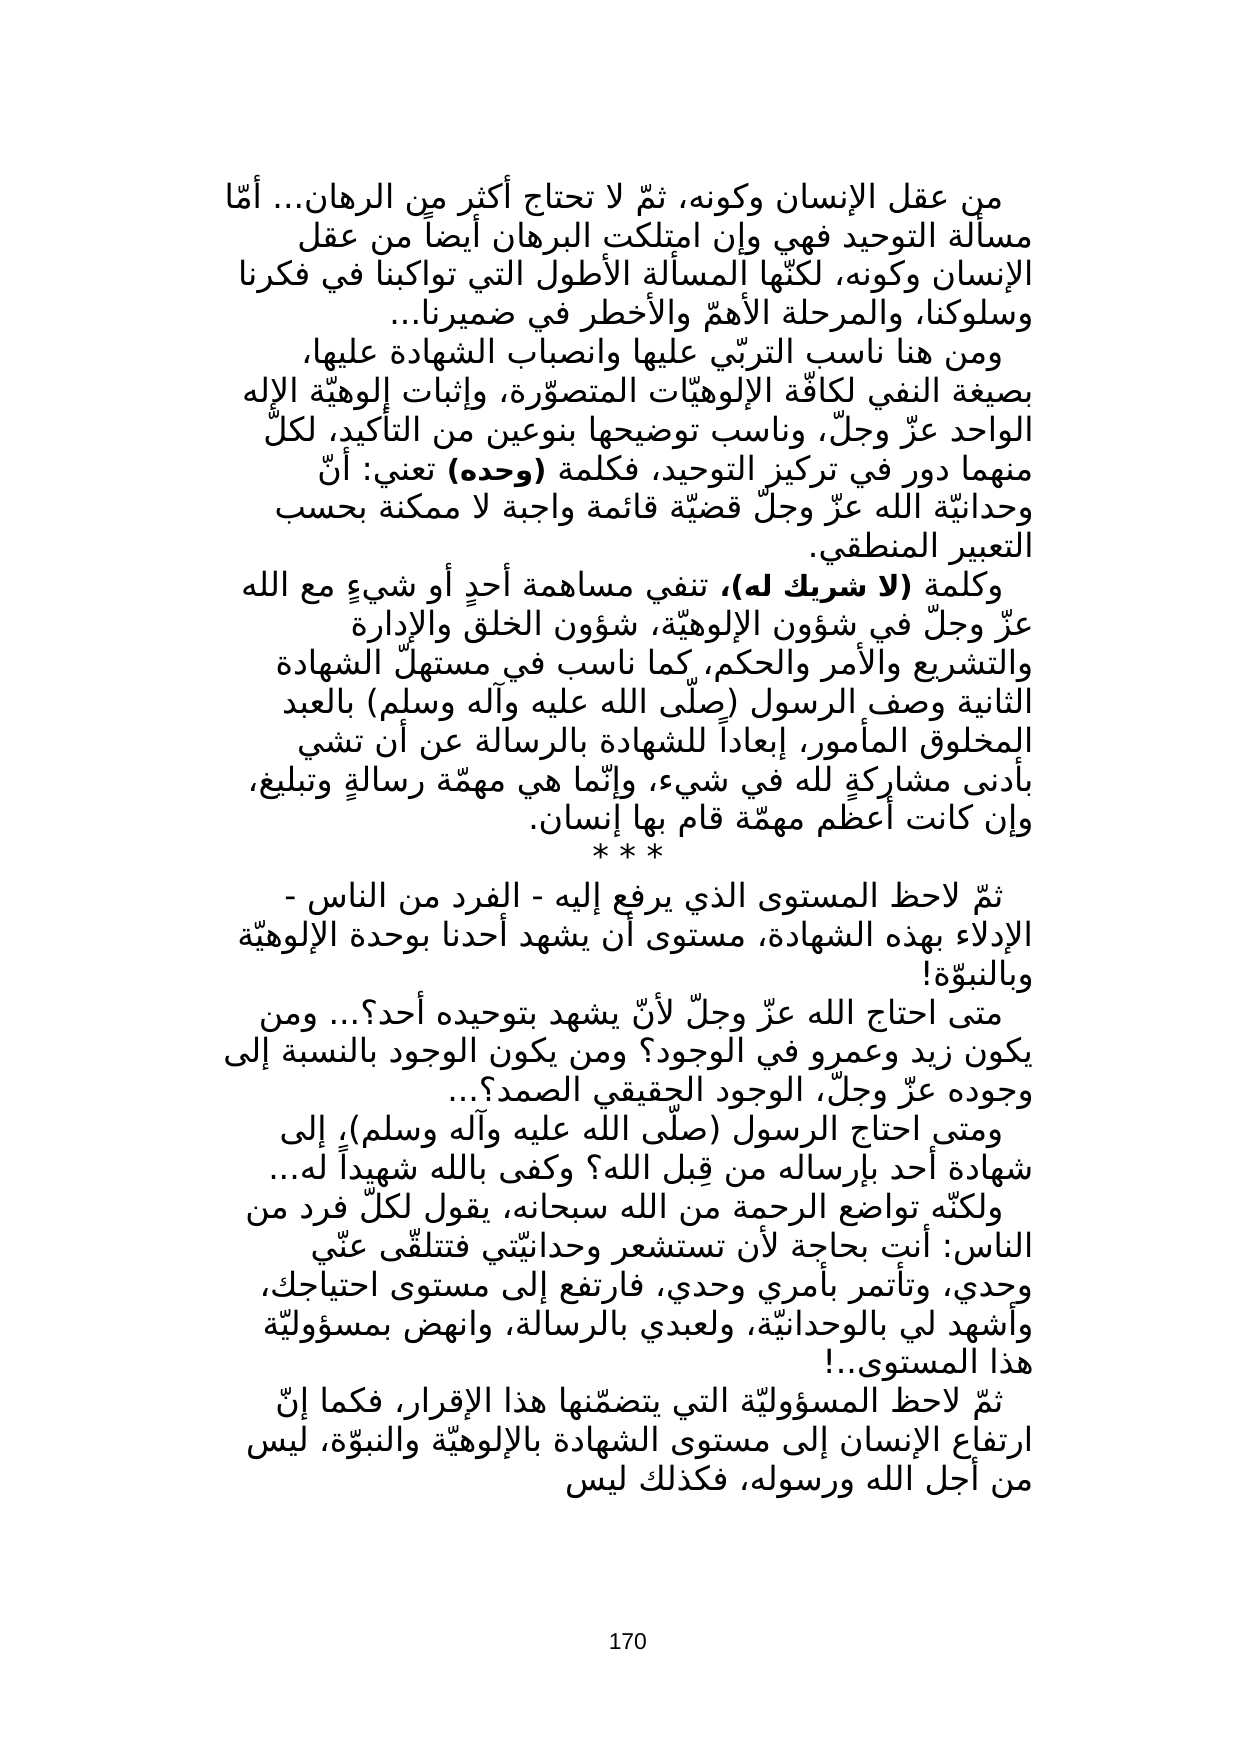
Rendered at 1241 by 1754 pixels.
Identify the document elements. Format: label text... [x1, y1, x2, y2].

text * * * [222, 838, 1033, 877]
text من عقل الإنسان وكونه، ثمّ لا تحتاج أكثر من الرهان... أمّا مسألة التوحيد فهي وإن امتلكت البرهان أيضاً من عقل الإنسان وكونه، لكنّها المسألة الأطول التي تواكبنا في فكرنا وسلوكنا، والمرحلة الأهمّ والأخطر في ضميرنا... [222, 177, 1033, 333]
text ومتى احتاج الرسول (صلّى الله عليه وآله وسلم)، إلى شهادة أحد بإرساله من قِبل الله؟ وكفى بالله شهيداً له... [222, 1110, 1033, 1187]
text وكلمة (لا شريك له)، تنفي مساهمة أحدٍ أو شيءٍ مع الله عزّ وجلّ في شؤون الإلوهيّة، شؤون الخلق والإدارة والتشريع والأمر والحكم، كما ناسب في مستهلّ الشهادة الثانية وصف الرسول (صلّى الله عليه وآله وسلم) بالعبد المخلوق المأمور، إبعاداً للشهادة بالرسالة عن أن تشي بأدنى مشاركةٍ لله في شيء، وإنّما هي مهمّة رسالةٍ وتبليغ، وإن كانت أعظم مهمّة قام بها إنسان. [222, 566, 1033, 838]
text ثمّ لاحظ المسؤوليّة التي يتضمّنها هذا الإقرار، فكما إنّ ارتفاع الإنسان إلى مستوى الشهادة بالإلوهيّة والنبوّة، ليس من أجل الله ورسوله، فكذلك ليس [222, 1382, 1033, 1498]
text ولكنّه تواضع الرحمة من الله سبحانه، يقول لكلّ فرد من الناس: أنت بحاجة لأن تستشعر وحدانيّتي فتتلقّى عنّي وحدي، وتأتمر بأمري وحدي، فارتفع إلى مستوى احتياجك، وأشهد لي بالوحدانيّة، ولعبدي بالرسالة، وانهض بمسؤوليّة هذا المستوى..! [222, 1187, 1033, 1382]
text ثمّ لاحظ المستوى الذي يرفع إليه - الفرد من الناس - الإدلاء بهذه الشهادة، مستوى أن يشهد أحدنا بوحدة الإلوهيّة وبالنبوّة! [222, 877, 1033, 993]
text ومن هنا ناسب التربّي عليها وانصباب الشهادة عليها، بصيغة النفي لكافّة الإلوهيّات المتصوّرة، وإثبات إلوهيّة الإله الواحد عزّ وجلّ، وناسب توضيحها بنوعين من التأكيد، لكلّ منهما دور في تركيز التوحيد، فكلمة (وحده) تعني: أنّ وحدانيّة الله عزّ وجلّ قضيّة قائمة واجبة لا ممكنة بحسب التعبير المنطقي. [222, 333, 1033, 566]
text متى احتاج الله عزّ وجلّ لأنّ يشهد بتوحيده أحد؟... ومن يكون زيد وعمرو في الوجود؟ ومن يكون الوجود بالنسبة إلى وجوده عزّ وجلّ، الوجود الحقيقي الصمد؟... [222, 993, 1033, 1110]
